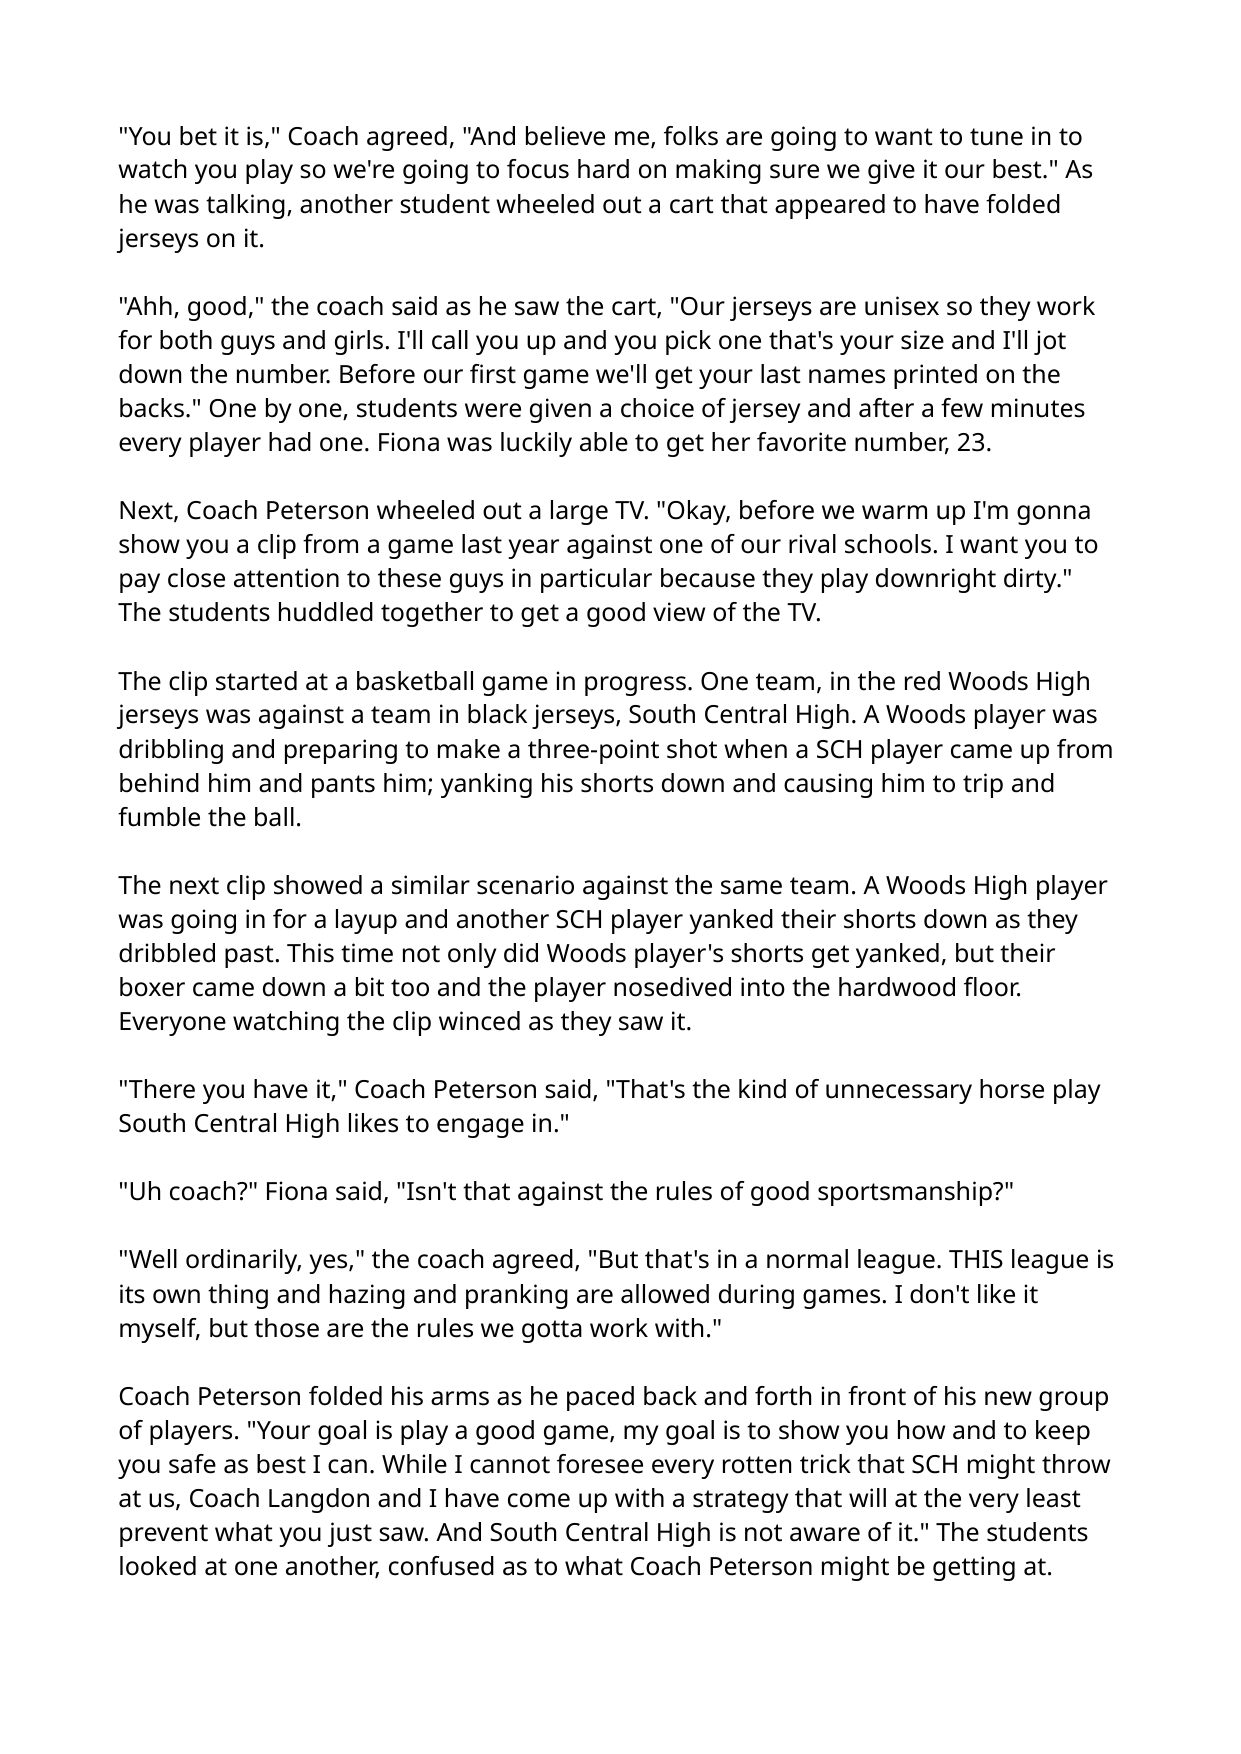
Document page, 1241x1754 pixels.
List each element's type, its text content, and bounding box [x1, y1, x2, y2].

text "There you have it," Coach Peterson said, "That's the kind of unnecessary horse play South Central High likes to engage in." [118, 1072, 1122, 1140]
text The next clip showed a similar scenario against the same team. A Woods High player was going in for a layup and another SCH player yanked their shorts down as they dribbled past. This time not only did Woods player's shorts get yanked, but their boxer came down a bit too and the player nosedived into the hardwood floor. Everyone watching the clip winced as they saw it. [118, 867, 1122, 1038]
text Next, Coach Peterson wheeled out a large TV. "Okay, before we warm up I'm gonna show you a clip from a game last year against one of our rival schools. I want you to pay close attention to these guys in particular because they play downright dirty." The students huddled together to get a good view of the TV. [118, 493, 1122, 629]
text "Uh coach?" Fiona said, "Isn't that against the rules of good sportsmanship?" [118, 1174, 1122, 1208]
text "Well ordinarily, yes," the coach agreed, "But that's in a normal league. THIS league is its own thing and hazing and pranking are allowed during games. I don't like it myself, but those are the rules we gotta work with." [118, 1242, 1122, 1344]
text Coach Peterson folded his arms as he paced back and forth in front of his new group of players. "Your goal is play a good game, my goal is to show you how and to keep you safe as best I can. While I cannot foresee every rotten trick that SCH might throw at us, Coach Langdon and I have come up with a strategy that will at the very least prevent what you just saw. And South Central High is not aware of it." The students looked at one another, confused as to what Coach Peterson might be getting at. [118, 1378, 1122, 1583]
text "You bet it is," Coach agreed, "And believe me, folks are going to want to tune in to watch you play so we're going to focus hard on making sure we give it our best." As he was talking, another student wheeled out a cart that appeared to have folded jerseys on it. [118, 118, 1122, 254]
text "Ahh, good," the coach said as he saw the cart, "Our jerseys are unisex so they work for both guys and girls. I'll call you up and you pick one that's your size and I'll jot down the number. Before our first game we'll get your last names printed on the backs." One by one, students were given a choice of jersey and after a few minutes every player had one. Fiona was luckily able to get her favorite number, 23. [118, 288, 1122, 459]
text The clip started at a basketball game in progress. One team, in the red Woods High jerseys was against a team in black jerseys, South Central High. A Woods player was dribbling and preparing to make a three-point shot when a SCH player came up from behind him and pants him; yanking his shorts down and causing him to trip and fumble the ball. [118, 663, 1122, 833]
